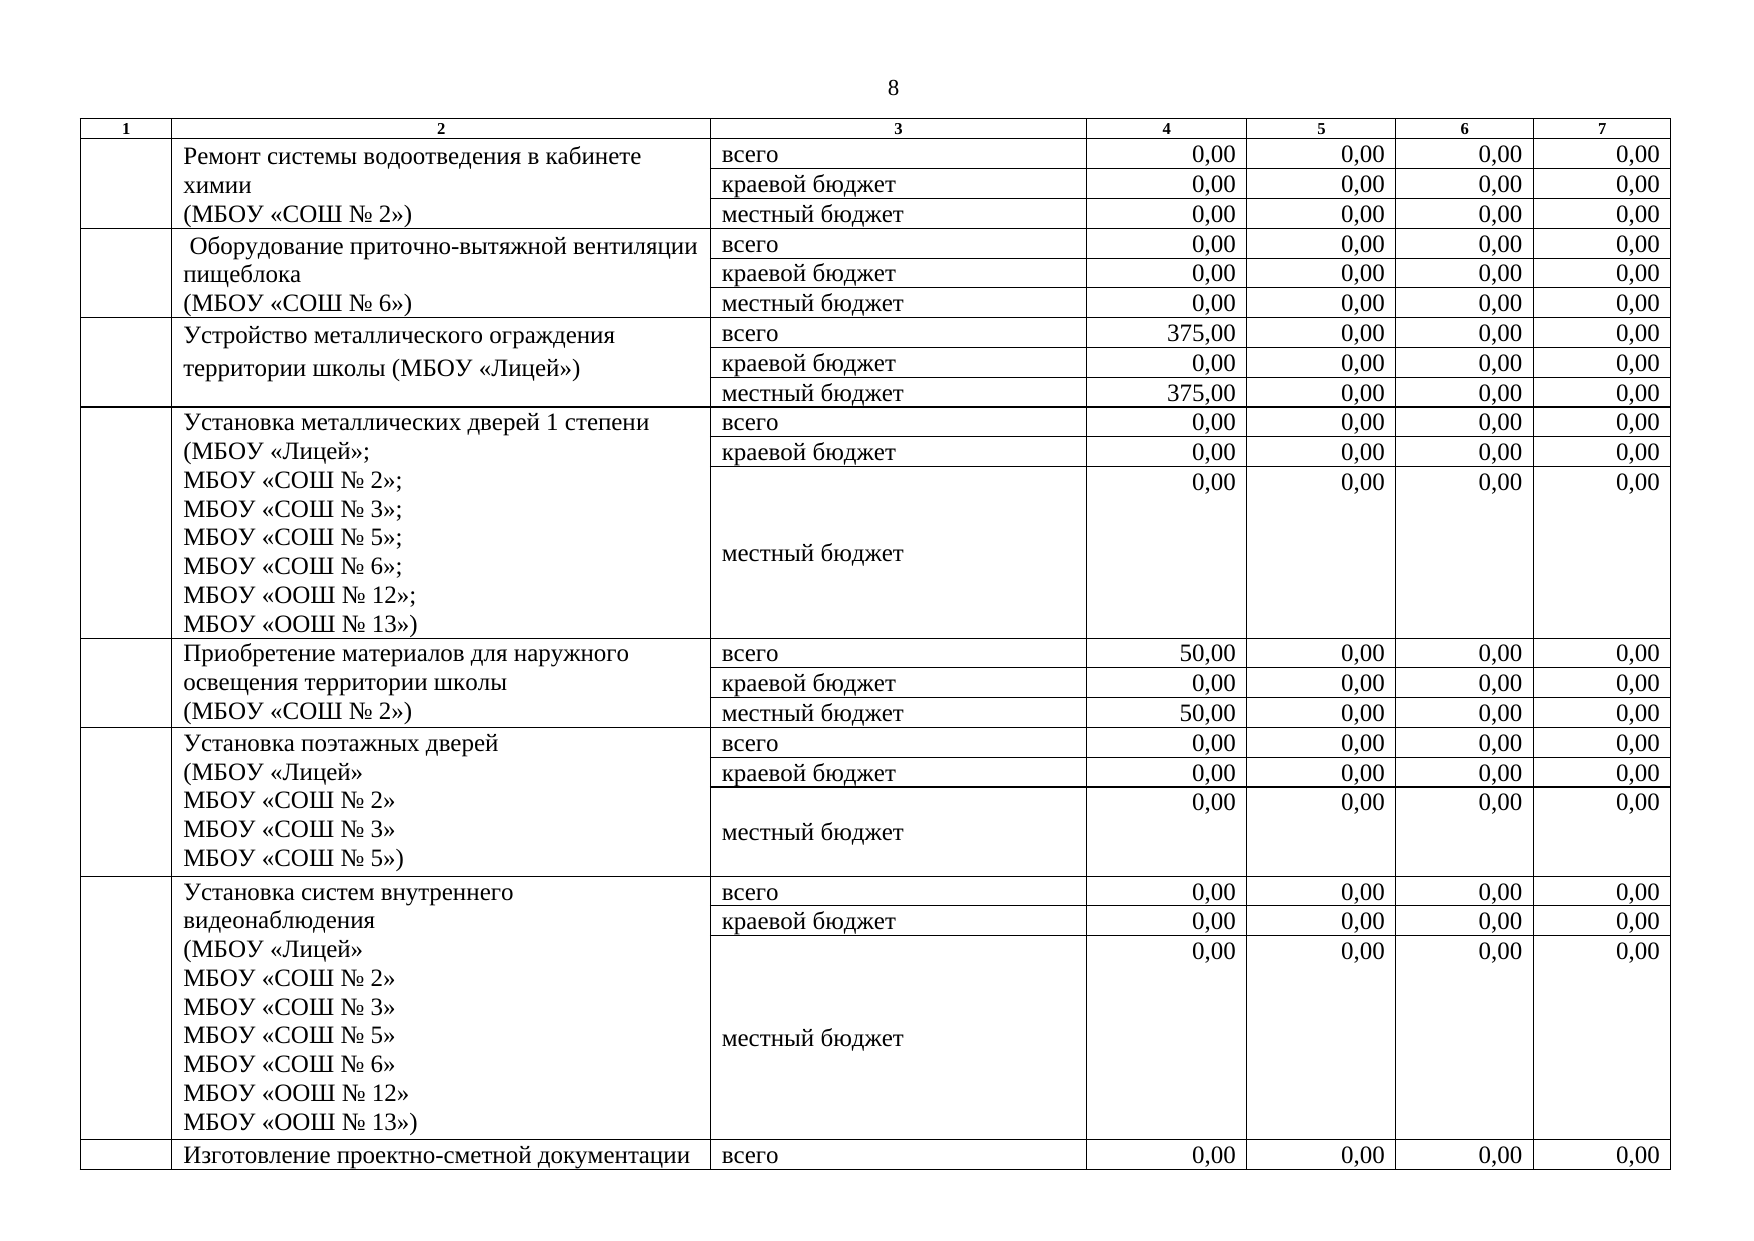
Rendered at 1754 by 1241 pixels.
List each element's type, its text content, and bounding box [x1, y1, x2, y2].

table_cell 0,00 [1087, 199, 1246, 228]
table_cell 0,00 [1534, 758, 1670, 786]
table_cell 0,00 [1396, 348, 1533, 377]
table_header 6 [1396, 119, 1533, 138]
table_cell 0,00 [1396, 668, 1533, 697]
table_cell всего [711, 728, 1086, 757]
table_cell 0,00 [1087, 906, 1246, 935]
table_cell 0,00 [1534, 199, 1670, 228]
table_cell 0,00 [1534, 348, 1670, 377]
table_cell местный бюджет [711, 788, 1086, 876]
table_cell 0,00 [1396, 408, 1533, 436]
table_cell 0,00 [1087, 408, 1246, 436]
table_cell 0,00 [1396, 788, 1533, 876]
table_cell 0,00 [1247, 378, 1395, 406]
table_cell краевой бюджет [711, 758, 1086, 786]
table_cell всего [711, 229, 1086, 257]
table_cell местный бюджет [711, 698, 1086, 727]
table_cell 0,00 [1396, 639, 1533, 667]
table_cell 0,00 [1534, 229, 1670, 257]
table_cell 0,00 [1396, 139, 1533, 168]
table_cell Оборудование приточно-вытяжной вентиляции пищеблока (МБОУ «СОШ № 6») [172, 229, 710, 317]
table_cell 375,00 [1087, 318, 1246, 347]
table_cell 0,00 [1247, 728, 1395, 757]
table_cell 0,00 [1396, 199, 1533, 228]
table_cell 0,00 [1396, 698, 1533, 727]
table_cell 0,00 [1087, 758, 1246, 786]
table_cell 0,00 [1396, 877, 1533, 905]
table_cell 0,00 [1396, 758, 1533, 786]
table_cell 0,00 [1087, 229, 1246, 257]
table_cell 0,00 [1534, 288, 1670, 317]
table_cell [81, 1140, 171, 1169]
table_cell 0,00 [1534, 639, 1670, 667]
table_cell 375,00 [1087, 378, 1246, 406]
table_cell 0,00 [1247, 199, 1395, 228]
table_cell краевой бюджет [711, 169, 1086, 198]
table_cell всего [711, 139, 1086, 168]
table_cell 50,00 [1087, 698, 1246, 727]
table_header 7 [1534, 119, 1670, 138]
table_cell 0,00 [1534, 1140, 1670, 1169]
table_cell 0,00 [1087, 788, 1246, 876]
table_cell 0,00 [1396, 259, 1533, 287]
table_cell 0,00 [1247, 259, 1395, 287]
table_cell 0,00 [1396, 1140, 1533, 1169]
table_cell 0,00 [1396, 936, 1533, 1139]
table_cell краевой бюджет [711, 906, 1086, 935]
table_cell 0,00 [1534, 936, 1670, 1139]
table_cell местный бюджет [711, 199, 1086, 228]
table_cell местный бюджет [711, 378, 1086, 406]
table_cell всего [711, 1140, 1086, 1169]
table_cell Установка металлических дверей 1 степени (МБОУ «Лицей»; МБОУ «СОШ № 2»; МБОУ «СОШ № 3»; МБОУ «СОШ № 5»; МБОУ «СОШ № 6»; МБОУ «ООШ № 12»; МБОУ «ООШ № 13») [172, 408, 710, 637]
table_cell 0,00 [1247, 348, 1395, 377]
table_cell 0,00 [1534, 378, 1670, 406]
table_cell 0,00 [1087, 169, 1246, 198]
table_cell 0,00 [1087, 437, 1246, 466]
table_cell 0,00 [1087, 348, 1246, 377]
table_cell 0,00 [1247, 877, 1395, 905]
table_cell краевой бюджет [711, 437, 1086, 466]
table_cell 0,00 [1247, 936, 1395, 1139]
table_cell 0,00 [1087, 728, 1246, 757]
table_cell [81, 229, 171, 317]
table_cell 0,00 [1396, 906, 1533, 935]
table_cell 0,00 [1087, 139, 1246, 168]
table_cell местный бюджет [711, 288, 1086, 317]
table_cell 0,00 [1087, 877, 1246, 905]
table_cell всего [711, 639, 1086, 667]
table_cell краевой бюджет [711, 668, 1086, 697]
table_cell всего [711, 877, 1086, 905]
table_cell Приобретение материалов для наружного освещения территории школы (МБОУ «СОШ № 2») [172, 639, 710, 727]
table_cell Ремонт системы водоотведения в кабинете химии (МБОУ «СОШ № 2») [172, 139, 710, 228]
table_cell 0,00 [1396, 318, 1533, 347]
table_cell 0,00 [1247, 437, 1395, 466]
table_cell [81, 877, 171, 1139]
table_cell 0,00 [1396, 169, 1533, 198]
table_cell 0,00 [1087, 259, 1246, 287]
table_cell 0,00 [1534, 668, 1670, 697]
table_cell 0,00 [1247, 288, 1395, 317]
table_cell [81, 139, 171, 228]
table_header 5 [1247, 119, 1395, 138]
table_cell всего [711, 318, 1086, 347]
table_cell 0,00 [1087, 668, 1246, 697]
table_cell 0,00 [1087, 288, 1246, 317]
table_cell 0,00 [1247, 639, 1395, 667]
table_header 4 [1087, 119, 1246, 138]
table_cell 0,00 [1247, 169, 1395, 198]
table_cell 0,00 [1534, 788, 1670, 876]
table_cell 0,00 [1534, 318, 1670, 347]
table_cell 0,00 [1247, 906, 1395, 935]
table_cell 0,00 [1534, 698, 1670, 727]
table_cell 0,00 [1247, 758, 1395, 786]
table_cell [81, 318, 171, 406]
table_cell краевой бюджет [711, 259, 1086, 287]
table_cell 0,00 [1247, 229, 1395, 257]
table_cell 0,00 [1396, 467, 1533, 637]
table_cell 0,00 [1534, 906, 1670, 935]
table_cell 0,00 [1396, 229, 1533, 257]
table_cell 0,00 [1247, 668, 1395, 697]
table_cell [81, 728, 171, 876]
table_header 3 [711, 119, 1086, 138]
table_cell Установка систем внутреннего видеонаблюдения (МБОУ «Лицей» МБОУ «СОШ № 2» МБОУ «СОШ № 3» МБОУ «СОШ № 5» МБОУ «СОШ № 6» МБОУ «ООШ № 12» МБОУ «ООШ № 13») [172, 877, 710, 1139]
table_cell 0,00 [1087, 936, 1246, 1139]
table_cell 0,00 [1247, 139, 1395, 168]
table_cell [172, 1140, 710, 1169]
table_cell Устройство металлического ограждения территории школы (МБОУ «Лицей») [172, 318, 710, 406]
table_header 1 [81, 119, 171, 138]
table_cell [81, 408, 171, 637]
table_cell 0,00 [1534, 259, 1670, 287]
table_cell краевой бюджет [711, 348, 1086, 377]
table_cell 0,00 [1396, 378, 1533, 406]
table_cell 0,00 [1247, 318, 1395, 347]
table_cell [81, 639, 171, 727]
table_cell 0,00 [1534, 728, 1670, 757]
table_cell 0,00 [1534, 169, 1670, 198]
table_cell 0,00 [1247, 788, 1395, 876]
table_cell 0,00 [1534, 139, 1670, 168]
table_cell местный бюджет [711, 936, 1086, 1139]
table_cell 0,00 [1534, 408, 1670, 436]
table_cell местный бюджет [711, 467, 1086, 637]
table_cell 0,00 [1534, 437, 1670, 466]
table_cell всего [711, 408, 1086, 436]
table_cell 50,00 [1087, 639, 1246, 667]
table_cell 0,00 [1087, 467, 1246, 637]
table_cell 0,00 [1534, 877, 1670, 905]
table_cell 0,00 [1247, 698, 1395, 727]
table_cell 0,00 [1396, 437, 1533, 466]
table_cell 0,00 [1396, 288, 1533, 317]
table_cell Установка поэтажных дверей (МБОУ «Лицей» МБОУ «СОШ № 2» МБОУ «СОШ № 3» МБОУ «СОШ № 5») [172, 728, 710, 876]
table_cell 0,00 [1247, 467, 1395, 637]
table_cell 0,00 [1087, 1140, 1246, 1169]
table_header 2 [172, 119, 710, 138]
table_cell 0,00 [1396, 728, 1533, 757]
table_cell 0,00 [1247, 1140, 1395, 1169]
table_cell 0,00 [1247, 408, 1395, 436]
table_cell 0,00 [1534, 467, 1670, 637]
